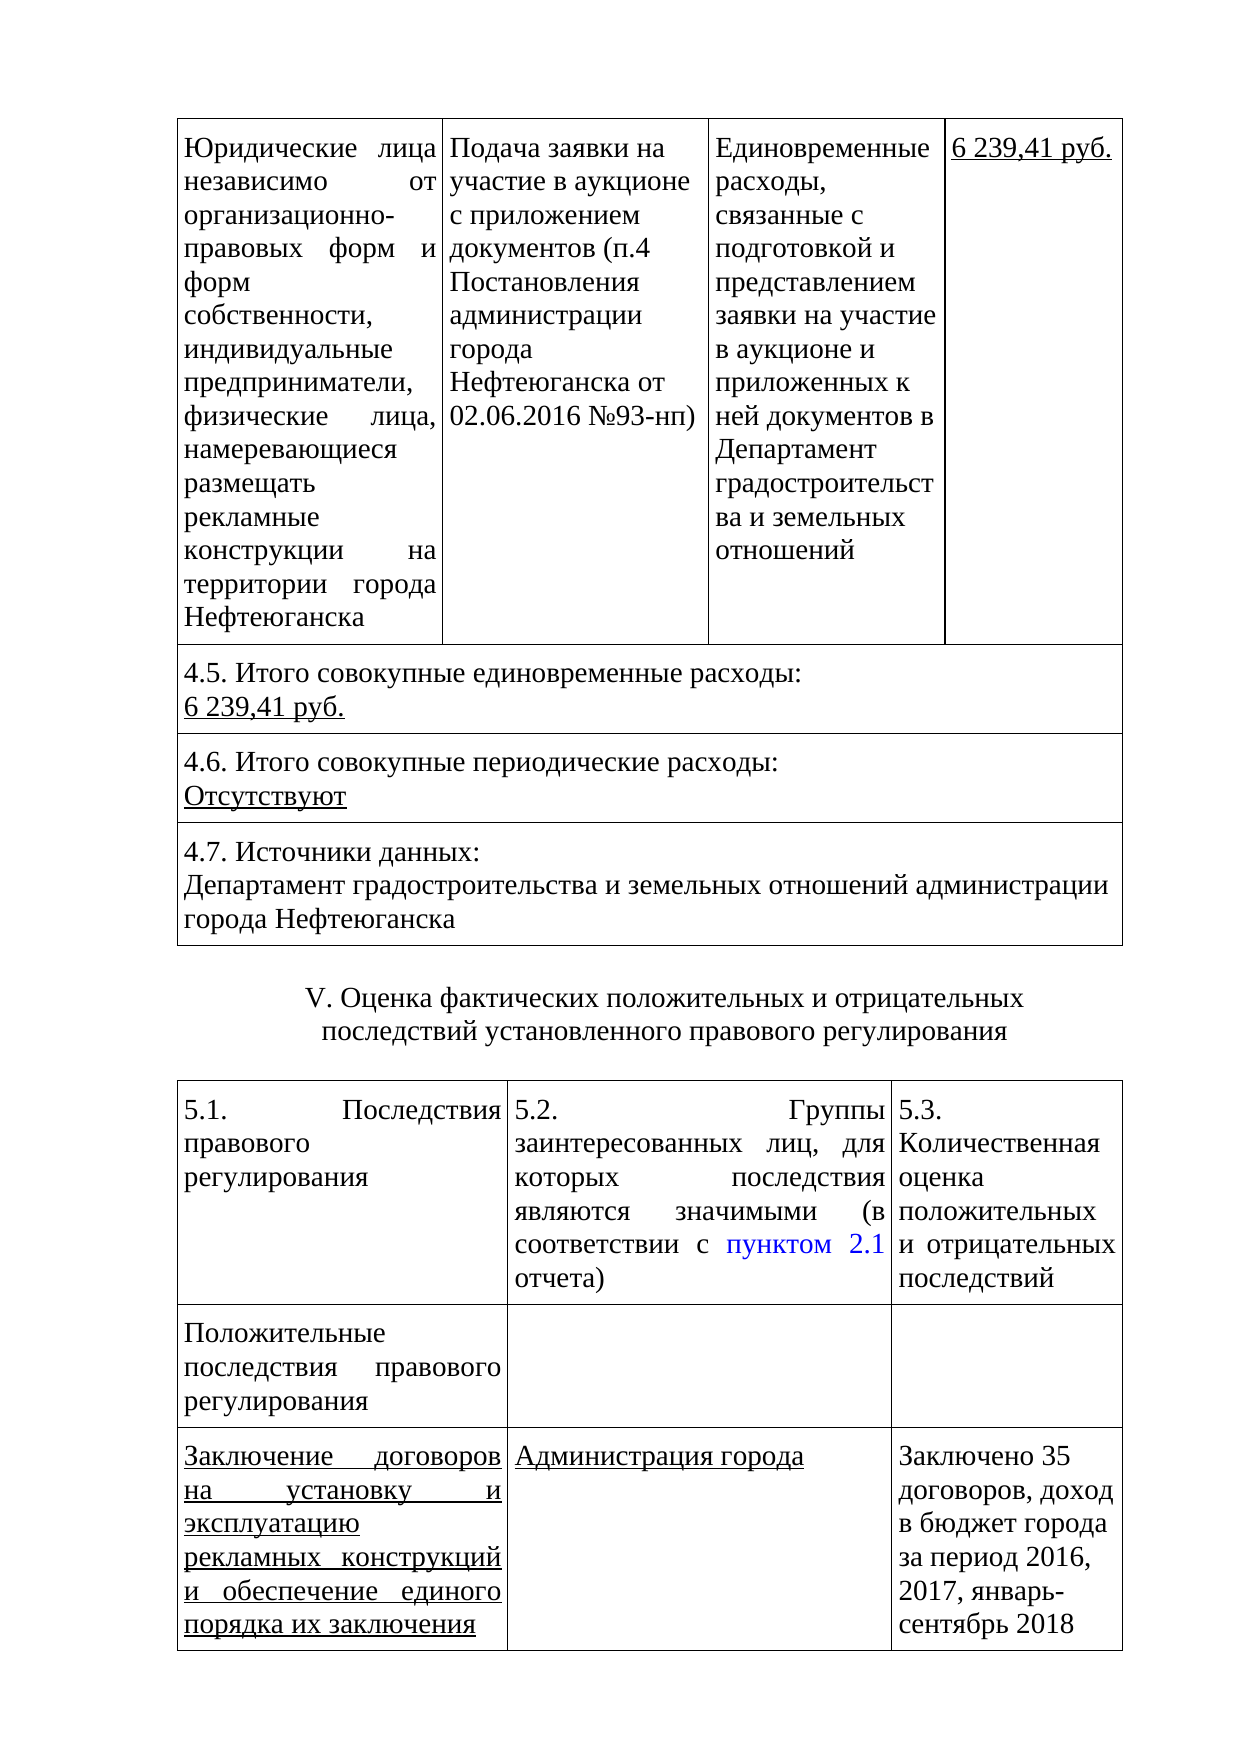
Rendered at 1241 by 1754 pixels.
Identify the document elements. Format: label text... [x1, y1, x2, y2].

table_cell Подача заявки на участие в аукционе с приложением документов (п.4 Постановления администрации города Нефтеюганска от 02.06.2016 №93-нп) [443, 119, 708, 643]
table_cell Единовременные расходы, связанные с подготовкой и представлением заявки на участие в аукционе и приложенных к ней документов в Департамент градостроительства и земельных отношений [709, 119, 944, 643]
table_cell [508, 1305, 891, 1427]
table_header 5.3. Количественная оценка положительных и отрицательных последствий [892, 1081, 1122, 1304]
text последствий установленного правового регулирования [177, 1013, 1152, 1047]
table_cell [892, 1305, 1122, 1427]
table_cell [892, 1428, 1122, 1650]
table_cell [178, 1428, 507, 1650]
table_cell 4.6. Итого совокупные периодические расходы: Отсутствуют [178, 734, 1122, 822]
table_cell Юридические лица независимо от организационно-правовых форм и форм собственности, индивидуальные предприниматели, физические лица, намеревающиеся размещать рекламные конструкции на территории города Нефтеюганска [178, 119, 442, 643]
table_cell 4.5. Итого совокупные единовременные расходы: 6 239,41 руб. [178, 645, 1122, 733]
table_cell 6 239,41 руб. [946, 119, 1122, 643]
table_header 5.1. Последствия правового регулирования [178, 1081, 507, 1304]
table_cell 4.7. Источники данных: Департамент градостроительства и земельных отношений администрации города Нефтеюганска [178, 823, 1122, 945]
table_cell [508, 1428, 891, 1650]
table_header 5.2. Группы заинтересованных лиц, для которых последствия являются значимыми (в соответствии с пунктом 2.1 отчета) [508, 1081, 891, 1304]
text V. Оценка фактических положительных и отрицательных [177, 980, 1152, 1013]
table_cell Положительные последствия правового регулирования [178, 1305, 507, 1427]
